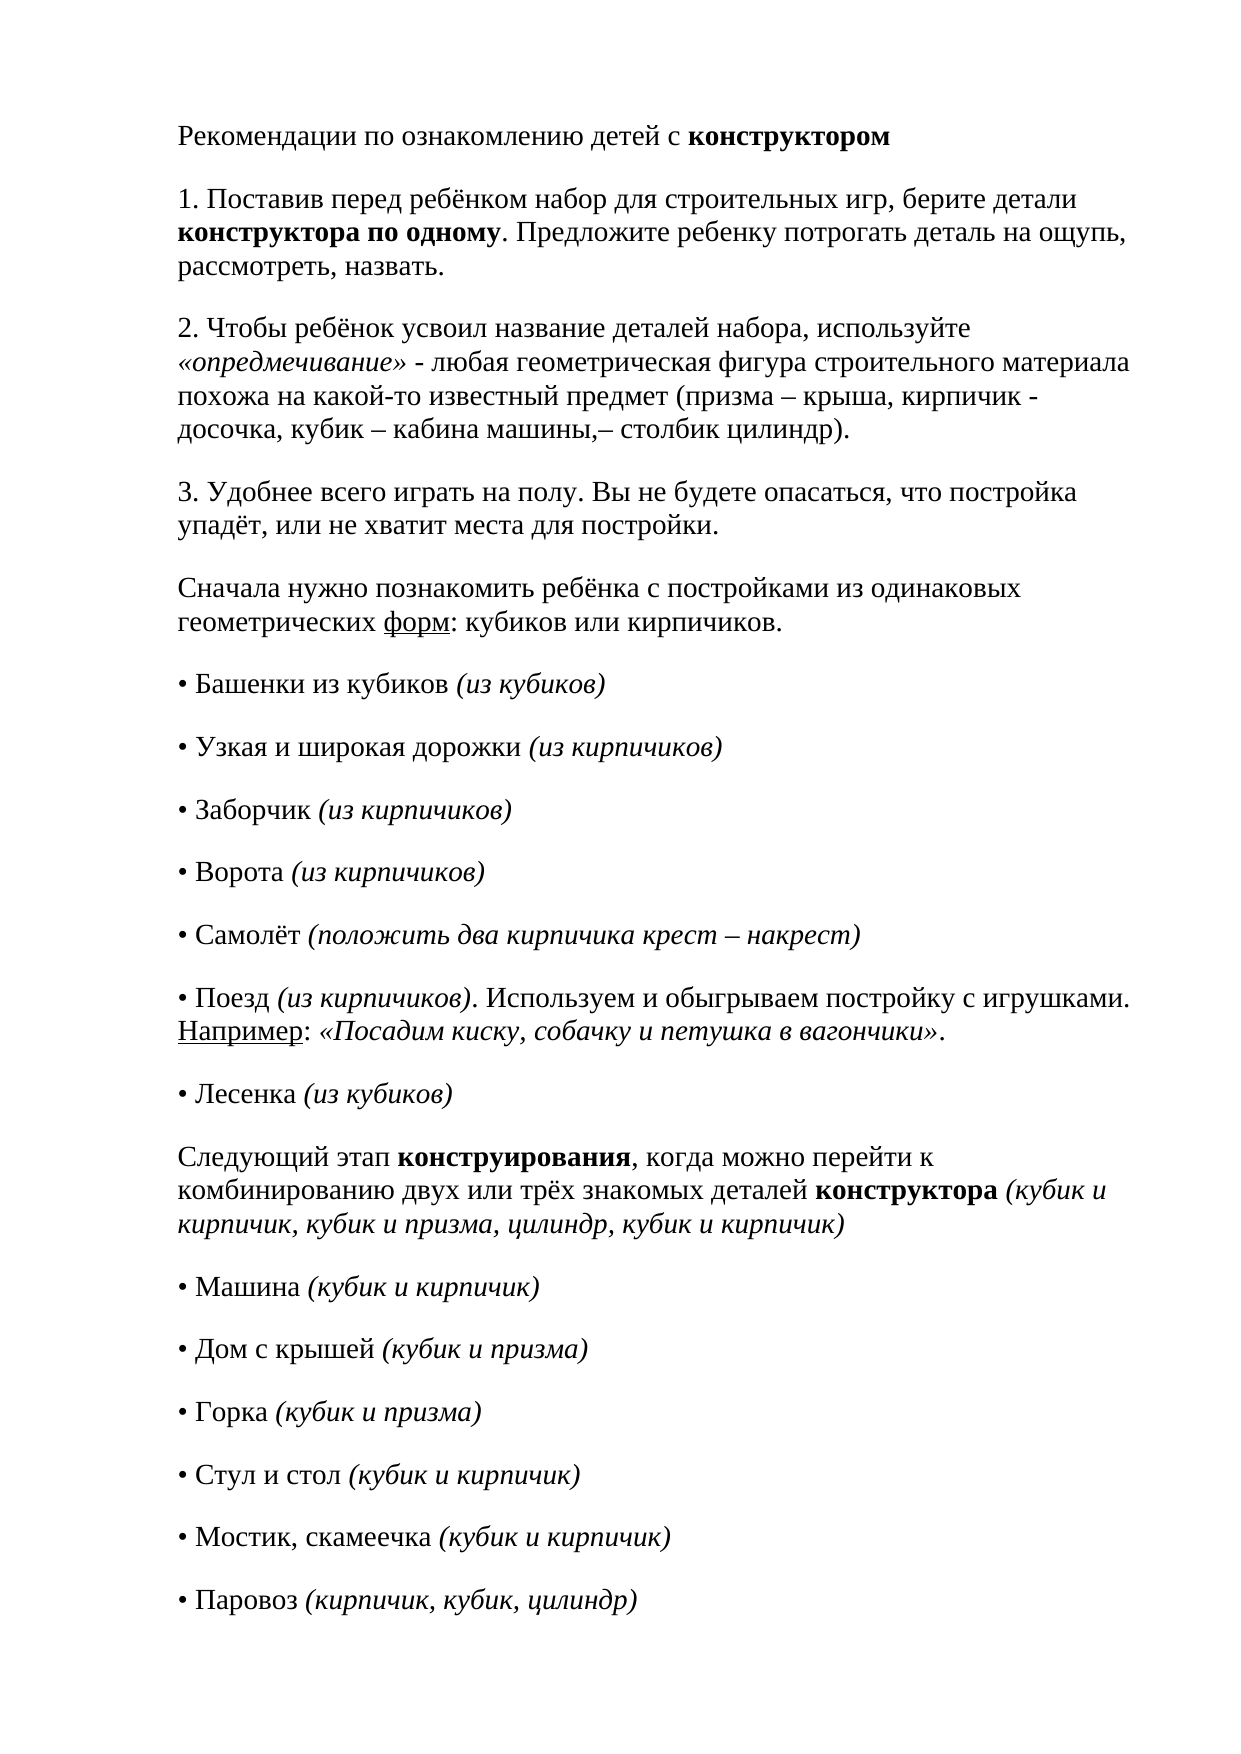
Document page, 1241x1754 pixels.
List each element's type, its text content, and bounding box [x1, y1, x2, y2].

text 1. Поставив перед ребёнком набор для строительных игр, берите детали конструктора по одному. Предложите ребенку потрогать деталь на ощупь, рассмотреть, назвать. [177, 181, 1152, 281]
text • Машина (кубик и кирпичик) [177, 1269, 1152, 1302]
text • Паровоз (кирпичик, кубик, цилиндр) [177, 1582, 1152, 1616]
text Сначала нужно познакомить ребёнка с постройками из одинаковых геометрических форм: кубиков или кирпичиков. [177, 570, 1152, 637]
text Рекомендации по ознакомлению детей с конструктором [177, 118, 1152, 152]
text • Лесенка (из кубиков) [177, 1076, 1152, 1110]
text • Ворота (из кирпичиков) [177, 854, 1152, 888]
text • Поезд (из кирпичиков). Используем и обыгрываем постройку с игрушками. Например: «Посадим киску, собачку и петушка в вагончики». [177, 980, 1152, 1047]
text • Узкая и широкая дорожки (из кирпичиков) [177, 729, 1152, 763]
text • Заборчик (из кирпичиков) [177, 792, 1152, 825]
text • Горка (кубик и призма) [177, 1394, 1152, 1428]
text • Мостик, скамеечка (кубик и кирпичик) [177, 1519, 1152, 1553]
text Следующий этап конструирования, когда можно перейти к комбинированию двух или трёх знакомых деталей конструктора (кубик и кирпичик, кубик и призма, цилиндр, кубик и кирпичик) [177, 1139, 1152, 1239]
text • Дом с крышей (кубик и призма) [177, 1331, 1152, 1365]
text • Башенки из кубиков (из кубиков) [177, 666, 1152, 700]
text 2. Чтобы ребёнок усвоил название деталей набора, используйте «опредмечивание» - любая геометрическая фигура строительного материала похожа на какой-то известный предмет (призма – крыша, кирпичик - досочка, кубик – кабина машины,– столбик цилиндр). [177, 311, 1152, 445]
text • Самолёт (положить два кирпичика крест – накрест) [177, 917, 1152, 951]
text 3. Удобнее всего играть на полу. Вы не будете опасаться, что постройка упадёт, или не хватит места для постройки. [177, 474, 1152, 541]
text • Стул и стол (кубик и кирпичик) [177, 1457, 1152, 1490]
